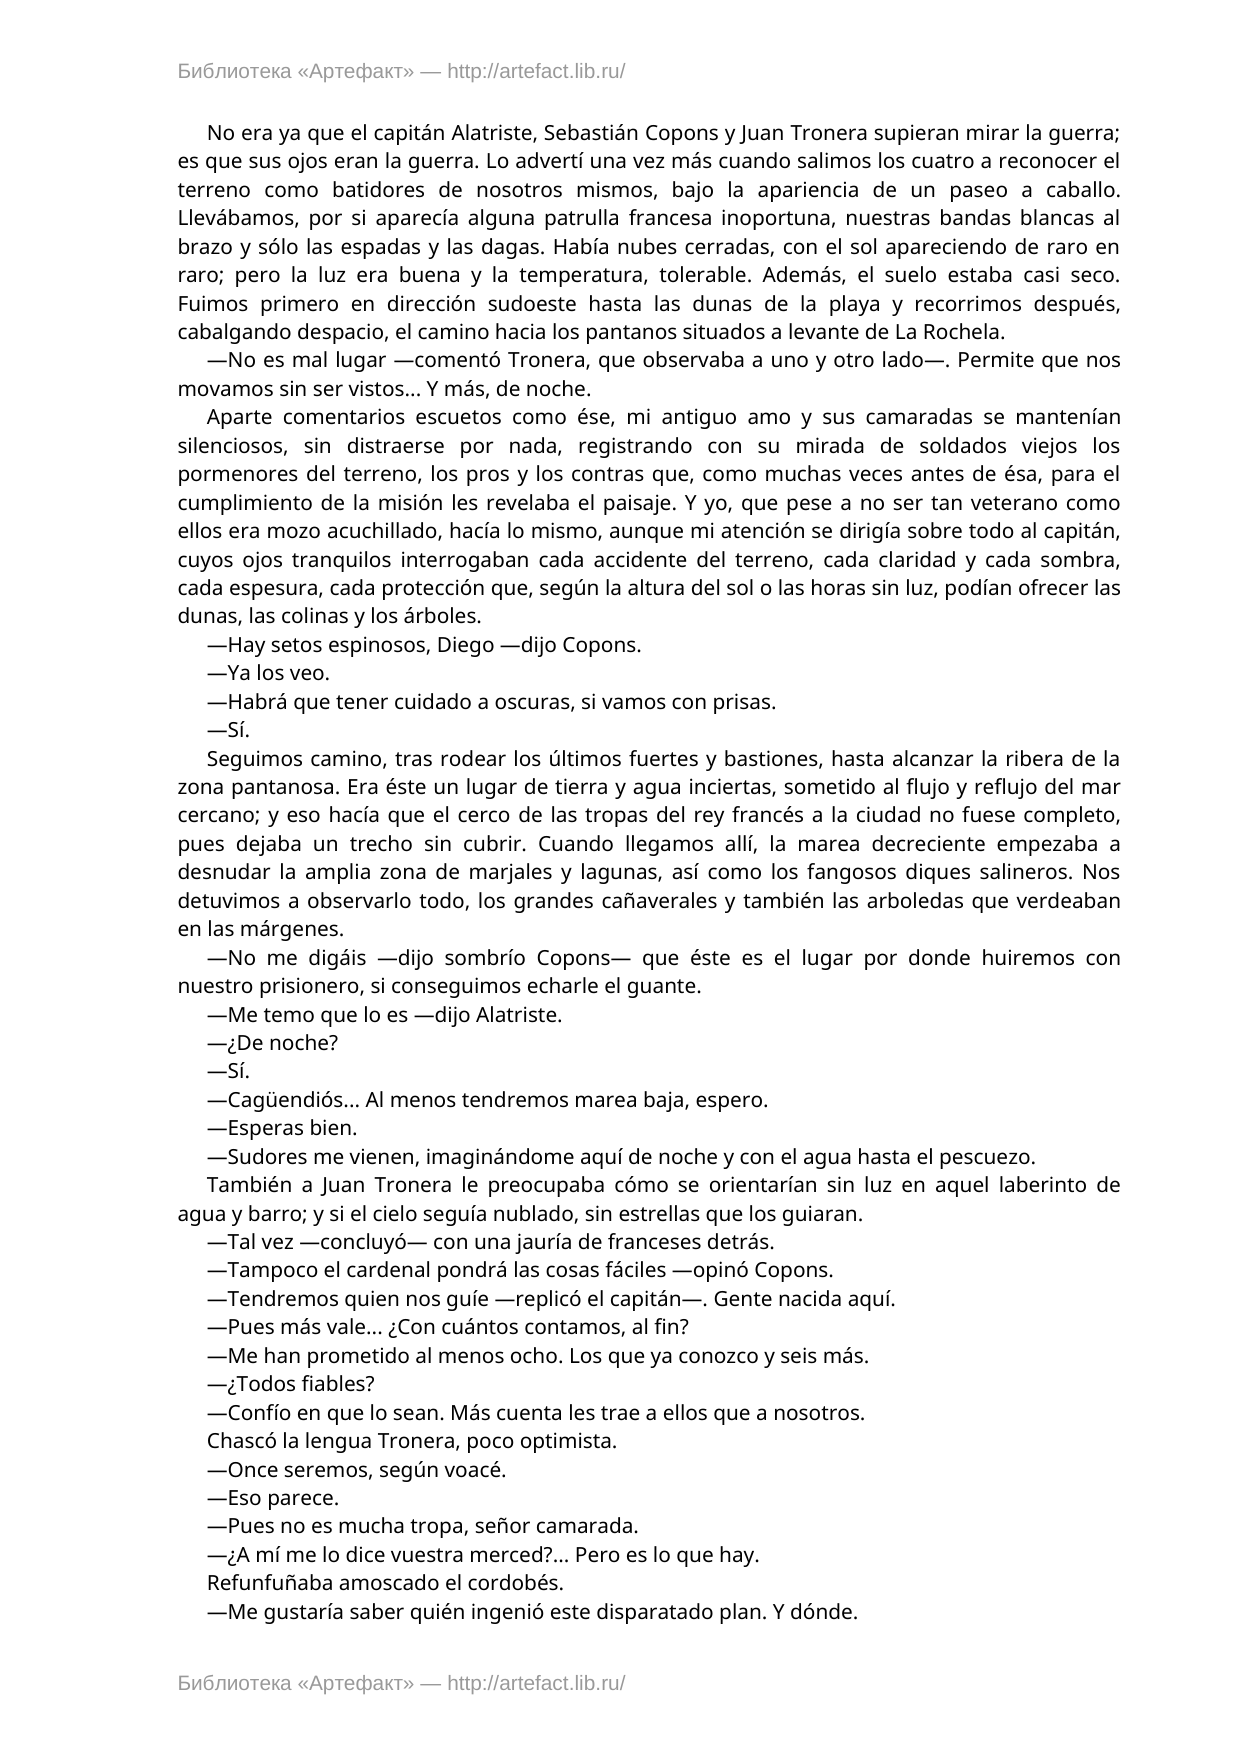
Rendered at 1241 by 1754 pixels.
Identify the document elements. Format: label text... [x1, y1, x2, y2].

text —Hay setos espinosos, Diego —dijo Copons. [177, 630, 1122, 658]
text Chascó la lengua Tronera, poco optimista. [177, 1426, 1122, 1455]
text También a Juan Tronera le preocupaba cómo se orientarían sin luz en aquel laberinto de agua y barro; y si el cielo seguía nublado, sin estrellas que los guiaran. [177, 1170, 1122, 1227]
text —Sí. [177, 1057, 1122, 1085]
text —¿De noche? [177, 1028, 1122, 1057]
text Seguimos camino, tras rodear los últimos fuertes y bastiones, hasta alcanzar la ribera de la zona pantanosa. Era éste un lugar de tierra y agua inciertas, sometido al flujo y reflujo del mar cercano; y eso hacía que el cerco de las tropas del rey francés a la ciudad no fuese completo, pues dejaba un trecho sin cubrir. Cuando llegamos allí, la marea decreciente empezaba a desnudar la amplia zona de marjales y lagunas, así como los fangosos diques salineros. Nos detuvimos a observarlo todo, los grandes cañaverales y también las arboledas que verdeaban en las márgenes. [177, 744, 1122, 943]
text —¿Todos fiables? [177, 1369, 1122, 1398]
text —Tendremos quien nos guíe —replicó el capitán—. Gente nacida aquí. [177, 1284, 1122, 1312]
text —Cagüendiós... Al menos tendremos marea baja, espero. [177, 1085, 1122, 1113]
text —Pues más vale... ¿Con cuántos contamos, al fin? [177, 1312, 1122, 1341]
text —No es mal lugar —comentó Tronera, que observaba a uno y otro lado—. Permite que nos movamos sin ser vistos... Y más, de noche. [177, 346, 1122, 402]
text —Eso parece. [177, 1483, 1122, 1512]
text —Esperas bien. [177, 1113, 1122, 1142]
text —¿A mí me lo dice vuestra merced?... Pero es lo que hay. [177, 1540, 1122, 1568]
text No era ya que el capitán Alatriste, Sebastián Copons y Juan Tronera supieran mirar la guerra; es que sus ojos eran la guerra. Lo advertí una vez más cuando salimos los cuatro a reconocer el terreno como batidores de nosotros mismos, bajo la apariencia de un paseo a caballo. Llevábamos, por si aparecía alguna patrulla francesa inoportuna, nuestras bandas blancas al brazo y sólo las espadas y las dagas. Había nubes cerradas, con el sol apareciendo de raro en raro; pero la luz era buena y la temperatura, tolerable. Además, el suelo estaba casi seco. Fuimos primero en dirección sudoeste hasta las dunas de la playa y recorrimos después, cabalgando despacio, el camino hacia los pantanos situados a levante de La Rochela. [177, 118, 1122, 346]
text —Ya los veo. [177, 658, 1122, 687]
text —Once seremos, según voacé. [177, 1455, 1122, 1483]
text —Pues no es mucha tropa, señor camarada. [177, 1512, 1122, 1540]
text —Tampoco el cardenal pondrá las cosas fáciles —opinó Copons. [177, 1256, 1122, 1284]
text —Sí. [177, 715, 1122, 744]
text —Me han prometido al menos ocho. Los que ya conozco y seis más. [177, 1341, 1122, 1369]
text —Me temo que lo es —dijo Alatriste. [177, 1000, 1122, 1028]
text —Sudores me vienen, imaginándome aquí de noche y con el agua hasta el pescuezo. [177, 1142, 1122, 1170]
text —Tal vez —concluyó— con una jauría de franceses detrás. [177, 1227, 1122, 1256]
text —Habrá que tener cuidado a oscuras, si vamos con prisas. [177, 687, 1122, 715]
text —Confío en que lo sean. Más cuenta les trae a ellos que a nosotros. [177, 1398, 1122, 1426]
text Refunfuñaba amoscado el cordobés. [177, 1568, 1122, 1597]
text —No me digáis —dijo sombrío Copons— que éste es el lugar por donde huiremos con nuestro prisionero, si conseguimos echarle el guante. [177, 943, 1122, 1000]
text Aparte comentarios escuetos como ése, mi antiguo amo y sus camaradas se mantenían silenciosos, sin distraerse por nada, registrando con su mirada de soldados viejos los pormenores del terreno, los pros y los contras que, como muchas veces antes de ésa, para el cumplimiento de la misión les revelaba el paisaje. Y yo, que pese a no ser tan veterano como ellos era mozo acuchillado, hacía lo mismo, aunque mi atención se dirigía sobre todo al capitán, cuyos ojos tranquilos interrogaban cada accidente del terreno, cada claridad y cada sombra, cada espesura, cada protección que, según la altura del sol o las horas sin luz, podían ofrecer las dunas, las colinas y los árboles. [177, 402, 1122, 630]
text —Me gustaría saber quién ingenió este disparatado plan. Y dónde. [177, 1597, 1122, 1625]
